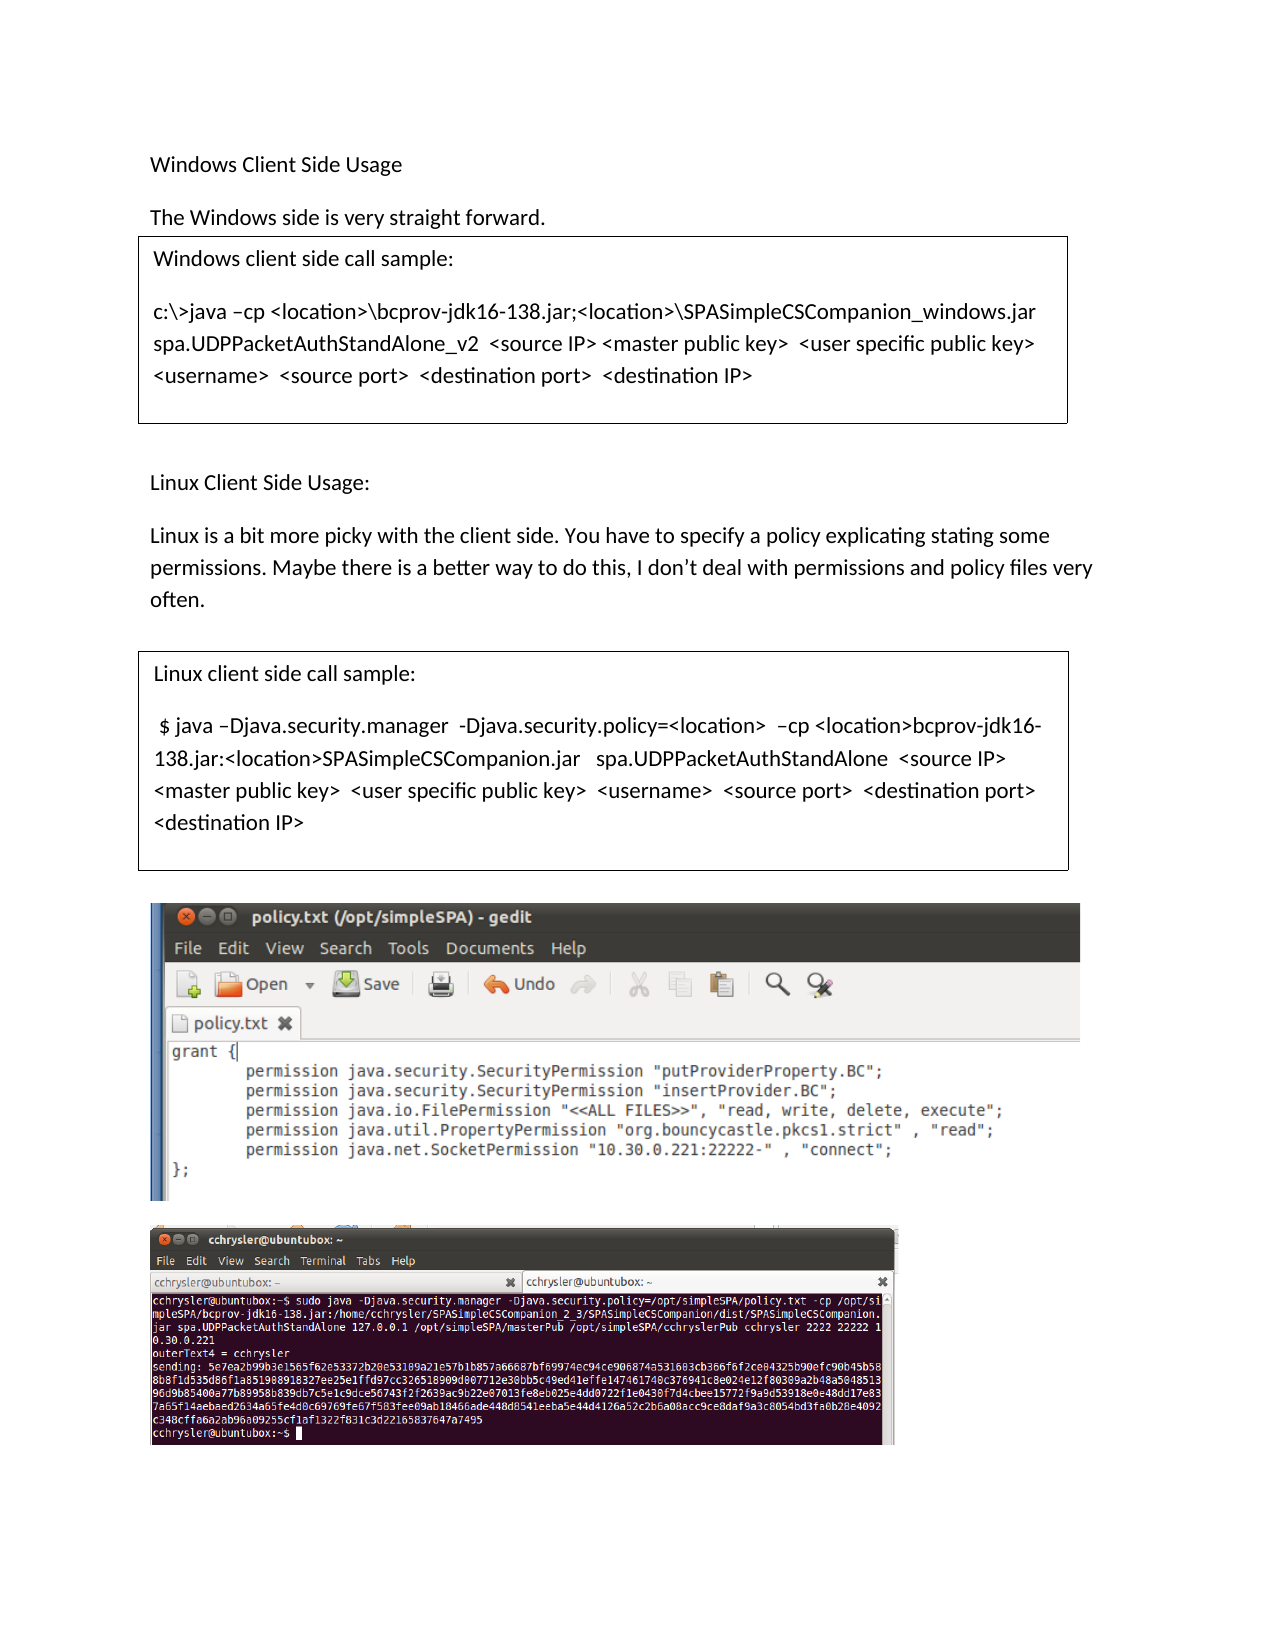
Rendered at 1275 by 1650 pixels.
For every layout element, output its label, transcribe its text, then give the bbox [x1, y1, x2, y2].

picture [150, 1225, 899, 1445]
picture [150, 903, 1081, 1201]
text Linux is a bit more picky with the client side. You have to specify a policy explicating stating some permissions. Maybe there is a better way to do this, I don’t deal with permissions and policy files very often. [150, 521, 1125, 613]
text The Windows side is very straight forward. [150, 203, 1125, 231]
text Linux Client Side Usage: [150, 468, 1125, 496]
text Windows Client Side Usage [150, 150, 1125, 178]
